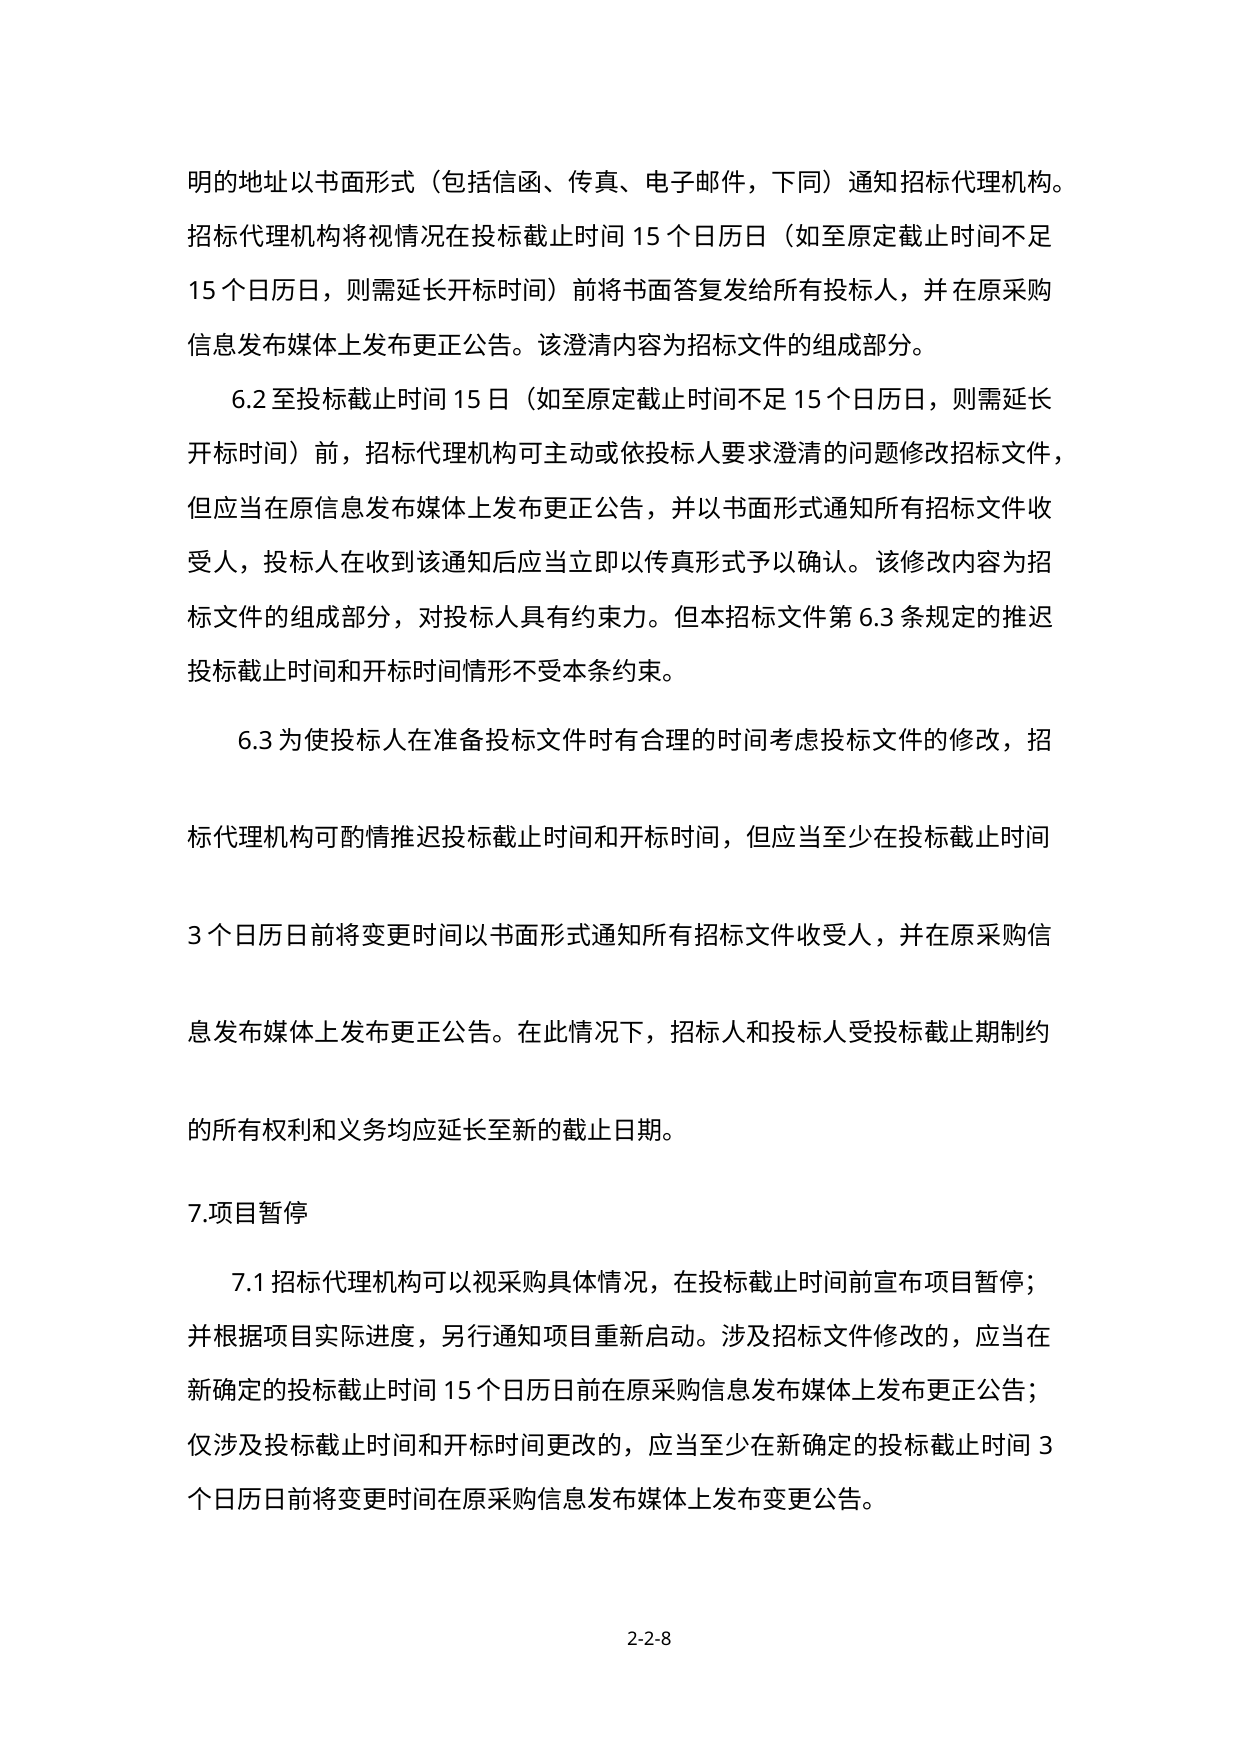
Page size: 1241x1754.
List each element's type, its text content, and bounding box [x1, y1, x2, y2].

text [187, 162, 1053, 361]
text 7.项目暂停 [187, 1179, 1053, 1244]
text 7.1招标代理机构可以视采购具体情况，在投标截止时间前宣布项目暂停；并根据项目实际进度，另行通知项目重新启动。涉及招标文件修改的，应当在新确定的投标截止时间15个日历日前在原采购信息发布媒体上发布更正公告；仅涉及投标截止时间和开标时间更改的，应当至少在新确定的投标截止时间3个日历日前将变更时间在原采购信息发布媒体上发布变更公告。 [187, 1262, 1053, 1516]
text 6.2至投标截止时间15日（如至原定截止时间不足15个日历日，则需延长开标时间）前，招标代理机构可主动或依投标人要求澄清的问题修改招标文件，但应当在原信息发布媒体上发布更正公告，并以书面形式通知所有招标文件收受人，投标人在收到该通知后应当立即以传真形式予以确认。该修改内容为招标文件的组成部分，对投标人具有约束力。但本招标文件第6.3条规定的推迟投标截止时间和开标时间情形不受本条约束。 [187, 379, 1053, 688]
text 6.3为使投标人在准备投标文件时有合理的时间考虑投标文件的修改，招标代理机构可酌情推迟投标截止时间和开标时间，但应当至少在投标截止时间3个日历日前将变更时间以书面形式通知所有招标文件收受人，并在原采购信息发布媒体上发布更正公告。在此情况下，招标人和投标人受投标截止期制约的所有权利和义务均应延长至新的截止日期。 [187, 706, 1053, 1161]
